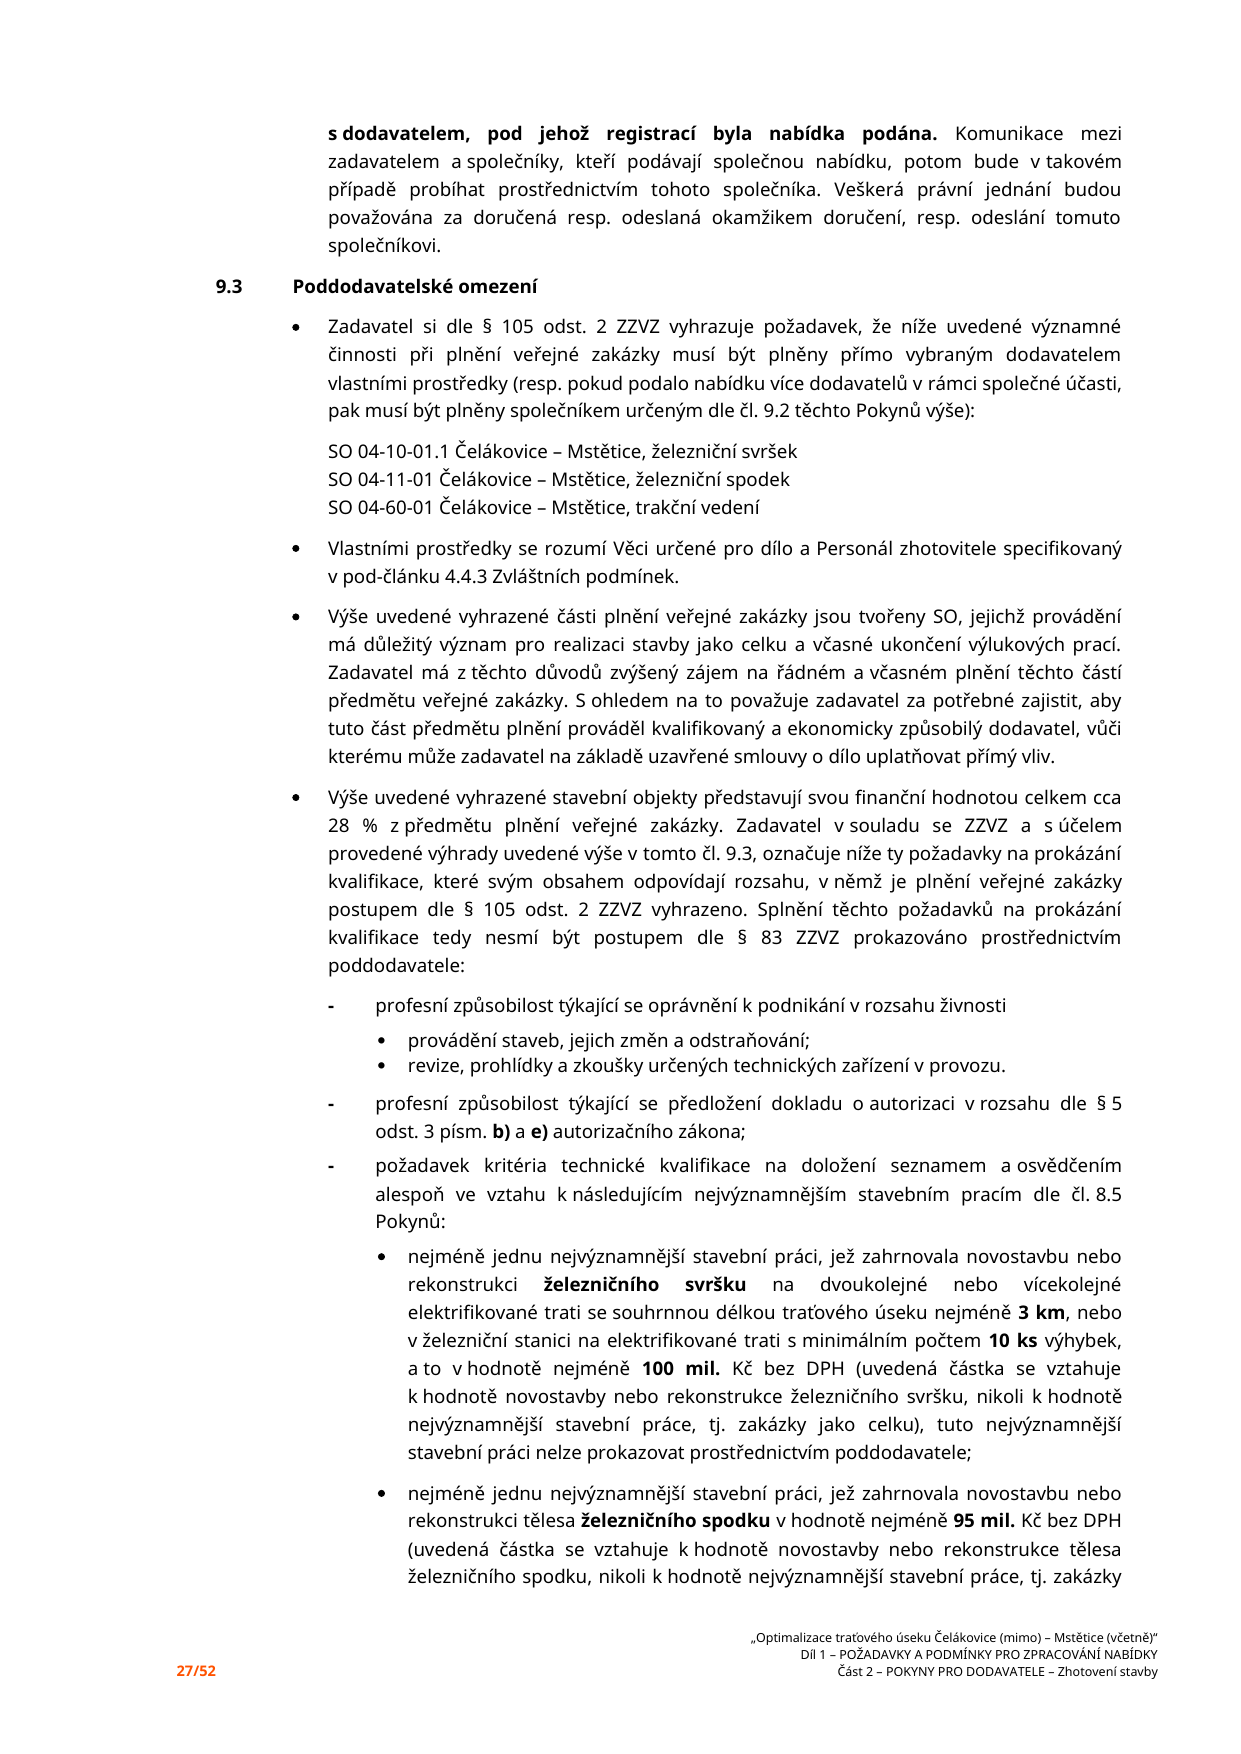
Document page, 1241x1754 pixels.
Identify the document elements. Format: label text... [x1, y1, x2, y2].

text SO 04-10-01.1 Čelákovice – Mstětice, železniční svršek [328, 438, 1122, 464]
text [292, 121, 1122, 258]
text Poddodavatelské omezení [216, 273, 1122, 299]
text Vlastními prostředky se rozumí Věci určené pro dílo a Personál zhotovitele specifikovaný v pod-článku 4.4.3 Zvláštních podmínek. [292, 535, 1122, 588]
text nejméně jednu nejvýznamnější stavební práci, jež zahrnovala novostavbu nebo rekonstrukci železničního svršku na dvoukolejné nebo vícekolejné elektrifikované trati se souhrnnou délkou traťového úseku nejméně 3 km, nebo v železniční stanici na elektrifikované trati s minimálním počtem 10 ks výhybek, a to v hodnotě nejméně 100 mil. Kč bez DPH (uvedená částka se vztahuje k hodnotě novostavby nebo rekonstrukce železničního svršku, nikoli k hodnotě nejvýznamnější stavební práce, tj. zakázky jako celku), tuto nejvýznamnější stavební práci nelze prokazovat prostřednictvím poddodavatele; [378, 1243, 1122, 1465]
list provádění staveb, jejich změn a odstraňování; [378, 1027, 1122, 1052]
text profesní způsobilost týkající se předložení dokladu o autorizaci v rozsahu dle § 5 odst. 3 písm. b) a e) autorizačního zákona; [328, 1091, 1122, 1144]
text požadavek kritéria technické kvalifikace na doložení seznamem a osvědčením alespoň ve vztahu k následujícím nejvýznamnějším stavebním pracím dle čl. 8.5 Pokynů: [328, 1153, 1122, 1234]
text Zadavatel si dle § 105 odst. 2 ZZVZ vyhrazuje požadavek, že níže uvedené významné činnosti při plnění veřejné zakázky musí být plněny přímo vybraným dodavatelem vlastními prostředky (resp. pokud podalo nabídku více dodavatelů v rámci společné účasti, pak musí být plněny společníkem určeným dle čl. 9.2 těchto Pokynů výše): [292, 314, 1122, 423]
text SO 04-11-01 Čelákovice – Mstětice, železniční spodek [328, 466, 1122, 492]
list revize, prohlídky a zkoušky určených technických zařízení v provozu. [378, 1052, 1122, 1078]
text profesní způsobilost týkající se oprávnění k podnikání v rozsahu živnosti [328, 993, 1122, 1018]
text Výše uvedené vyhrazené stavební objekty představují svou finanční hodnotou celkem cca 28 % z předmětu plnění veřejné zakázky. Zadavatel v souladu se ZZVZ a s účelem provedené výhrady uvedené výše v tomto čl. 9.3, označuje níže ty požadavky na prokázání kvalifikace, které svým obsahem odpovídají rozsahu, v němž je plnění veřejné zakázky postupem dle § 105 odst. 2 ZZVZ vyhrazeno. Splnění těchto požadavků na prokázání kvalifikace tedy nesmí být postupem dle § 83 ZZVZ prokazováno prostřednictvím poddodavatele: [292, 784, 1122, 978]
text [378, 1480, 1122, 1589]
text Výše uvedené vyhrazené části plnění veřejné zakázky jsou tvořeny SO, jejichž provádění má důležitý význam pro realizaci stavby jako celku a včasné ukončení výlukových prací. Zadavatel má z těchto důvodů zvýšený zájem na řádném a včasném plnění těchto částí předmětu veřejné zakázky. S ohledem na to považuje zadavatel za potřebné zajistit, aby tuto část předmětu plnění prováděl kvalifikovaný a ekonomicky způsobilý dodavatel, vůči kterému může zadavatel na základě uzavřené smlouvy o dílo uplatňovat přímý vliv. [292, 603, 1122, 769]
text SO 04-60-01 Čelákovice – Mstětice, trakční vedení [328, 494, 1122, 520]
